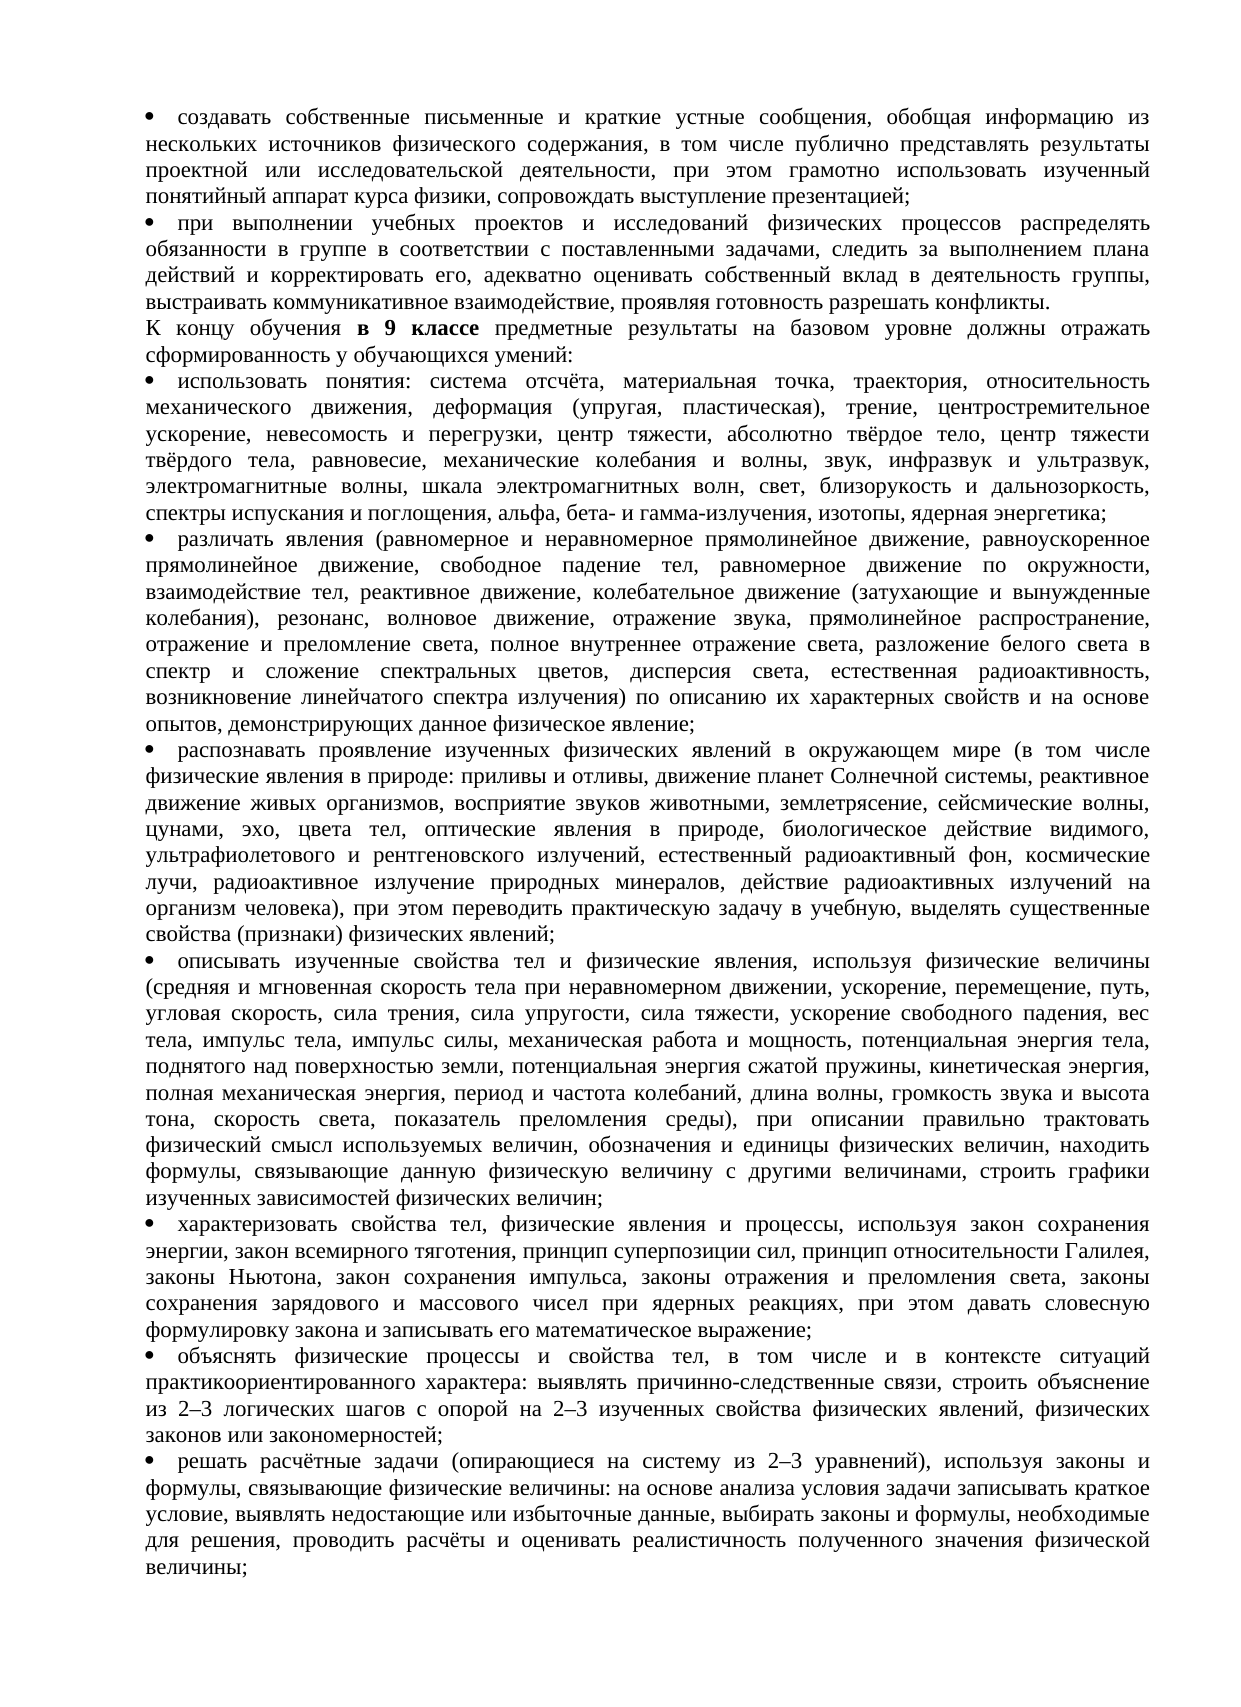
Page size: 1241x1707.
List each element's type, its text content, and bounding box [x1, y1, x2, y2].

list различать явления (равномерное и неравномерное прямолинейное движение, равноускоренное прямолинейное движение, свободное падение тел, равномерное движение по окружности, взаимодействие тел, реактивное движение, колебательное движение (затухающие и вынужденные колебания), резонанс, волновое движение, отражение звука, прямолинейное распространение, отражение и преломление света, полное внутреннее отражение света, разложение белого света в спектр и сложение спектральных цветов, дисперсия света, естественная радиоактивность, возникновение линейчатого спектра излучения) по описанию их характерных свойств и на основе опытов, демонстрирующих данное физическое явление; [145, 525, 1152, 736]
list описывать изученные свойства тел и физические явления, используя физические величины (средняя и мгновенная скорость тела при неравномерном движении, ускорение, перемещение, путь, угловая скорость, сила трения, сила упругости, сила тяжести, ускорение свободного падения, вес тела, импульс тела, импульс силы, механическая работа и мощность, потенциальная энергия тела, поднятого над поверхностью земли, потенциальная энергия сжатой пружины, кинетическая энергия, полная механическая энергия, период и частота колебаний, длина волны, громкость звука и высота тона, скорость света, показатель преломления среды), при описании правильно трактовать физический смысл используемых величин, обозначения и единицы физических величин, находить формулы, связывающие данную физическую величину с другими величинами, строить графики изученных зависимостей физических величин; [145, 947, 1152, 1210]
list объяснять физические процессы и свойства тел, в том числе и в контексте ситуаций практикоориентированного характера: выявлять причинно-следственные связи, строить объяснение из 2–3 логических шагов с опорой на 2–3 изученных свойства физических явлений, физических законов или закономерностей; [145, 1342, 1152, 1447]
list распознавать проявление изученных физических явлений в окружающем мире (в том числе физические явления в природе: приливы и отливы, движение планет Солнечной системы, реактивное движение живых организмов, восприятие звуков животными, землетрясение, сейсмические волны, цунами, эхо, цвета тел, оптические явления в природе, биологическое действие видимого, ультрафиолетового и рентгеновского излучений, естественный радиоактивный фон, космические лучи, радиоактивное излучение природных минералов, действие радиоактивных излучений на организм человека), при этом переводить практическую задачу в учебную, выделять существенные свойства (признаки) физических явлений; [145, 736, 1152, 947]
text К концу обучения в 9 классе предметные результаты на базовом уровне должны отражать сформированность у обучающихся умений: [145, 314, 1152, 367]
list характеризовать свойства тел, физические явления и процессы, используя закон сохранения энергии, закон всемирного тяготения, принцип суперпозиции сил, принцип относительности Галилея, законы Ньютона, закон сохранения импульса, законы отражения и преломления света, законы сохранения зарядового и массового чисел при ядерных реакциях, при этом давать словесную формулировку закона и записывать его математическое выражение; [145, 1210, 1152, 1342]
list решать расчётные задачи (опирающиеся на систему из 2–3 уравнений), используя законы и формулы, связывающие физические величины: на основе анализа условия задачи записывать краткое условие, выявлять недостающие или избыточные данные, выбирать законы и формулы, необходимые для решения, проводить расчёты и оценивать реалистичность полученного значения физической величины; [145, 1447, 1152, 1579]
list при выполнении учебных проектов и исследований физических процессов распределять обязанности в группе в соответствии с поставленными задачами, следить за выполнением плана действий и корректировать его, адекватно оценивать собственный вклад в деятельность группы, выстраивать коммуникативное взаимодействие, проявляя готовность разрешать конфликты. [145, 209, 1152, 314]
list использовать понятия: система отсчёта, материальная точка, траектория, относительность механического движения, деформация (упругая, пластическая), трение, центростремительное ускорение, невесомость и перегрузки, центр тяжести, абсолютно твёрдое тело, центр тяжести твёрдого тела, равновесие, механические колебания и волны, звук, инфразвук и ультразвук, электромагнитные волны, шкала электромагнитных волн, свет, близорукость и дальнозоркость, спектры испускания и поглощения, альфа, бета- и гамма-излучения, изотопы, ядерная энергетика; [145, 367, 1152, 525]
list создавать собственные письменные и краткие устные сообщения, обобщая информацию из нескольких источников физического содержания, в том числе публично представлять результаты проектной или исследовательской деятельности, при этом грамотно использовать изученный понятийный аппарат курса физики, сопровождать выступление презентацией; [145, 103, 1152, 209]
